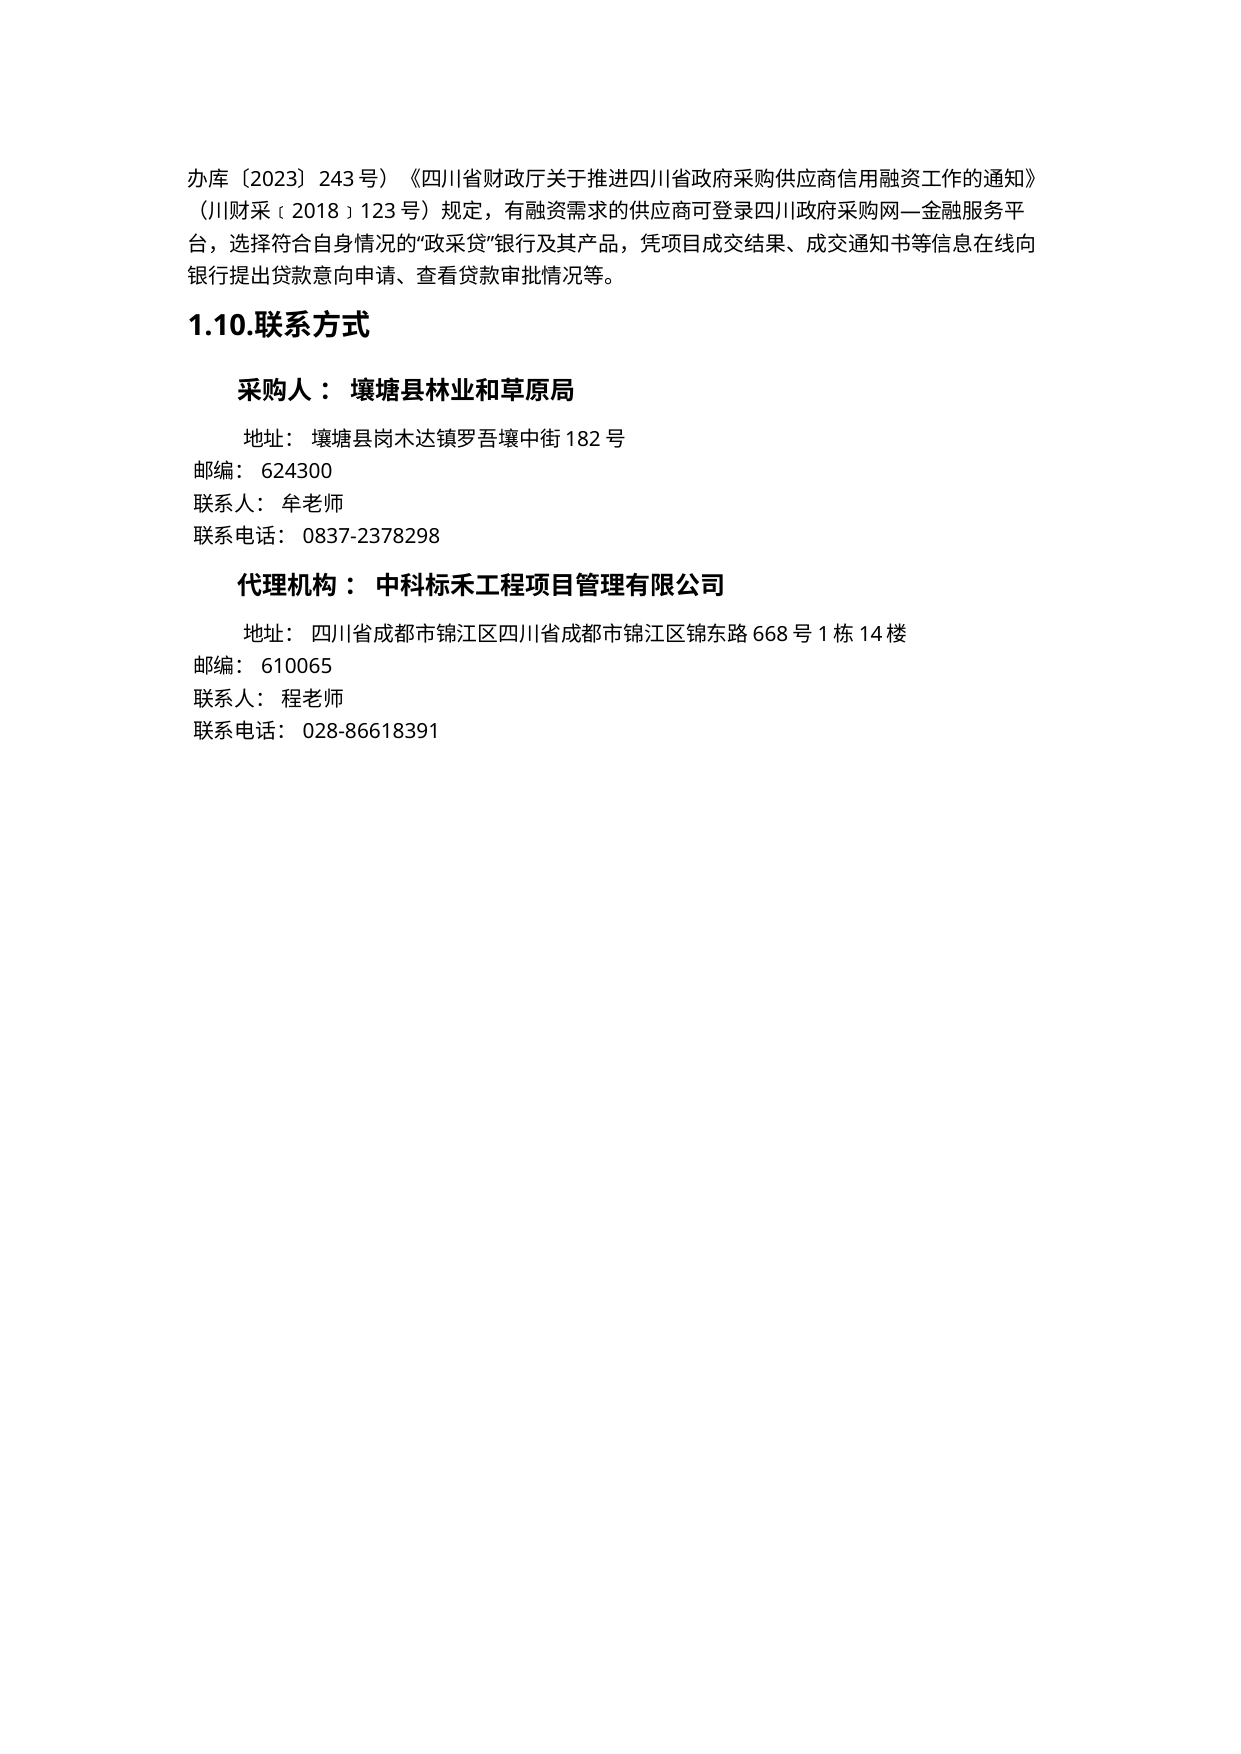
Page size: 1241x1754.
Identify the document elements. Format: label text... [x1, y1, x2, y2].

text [187, 162, 1053, 292]
text 联系电话： 0837-2378298 [187, 519, 1053, 552]
text 1.10.联系方式 [187, 292, 1053, 357]
text 联系人： 牟老师 [187, 487, 1053, 519]
text 联系电话： 028-86618391 [187, 714, 1053, 747]
text 联系人： 程老师 [187, 682, 1053, 714]
text 地址： 壤塘县岗木达镇罗吾壤中街182号 [187, 422, 1053, 454]
text 地址： 四川省成都市锦江区四川省成都市锦江区锦东路668号1栋14楼 [187, 617, 1053, 649]
text 代理机构 ： 中科标禾工程项目管理有限公司 [187, 552, 1053, 617]
text 邮编： 610065 [187, 649, 1053, 682]
text 邮编： 624300 [187, 454, 1053, 487]
text 采购人 ： 壤塘县林业和草原局 [187, 357, 1053, 422]
